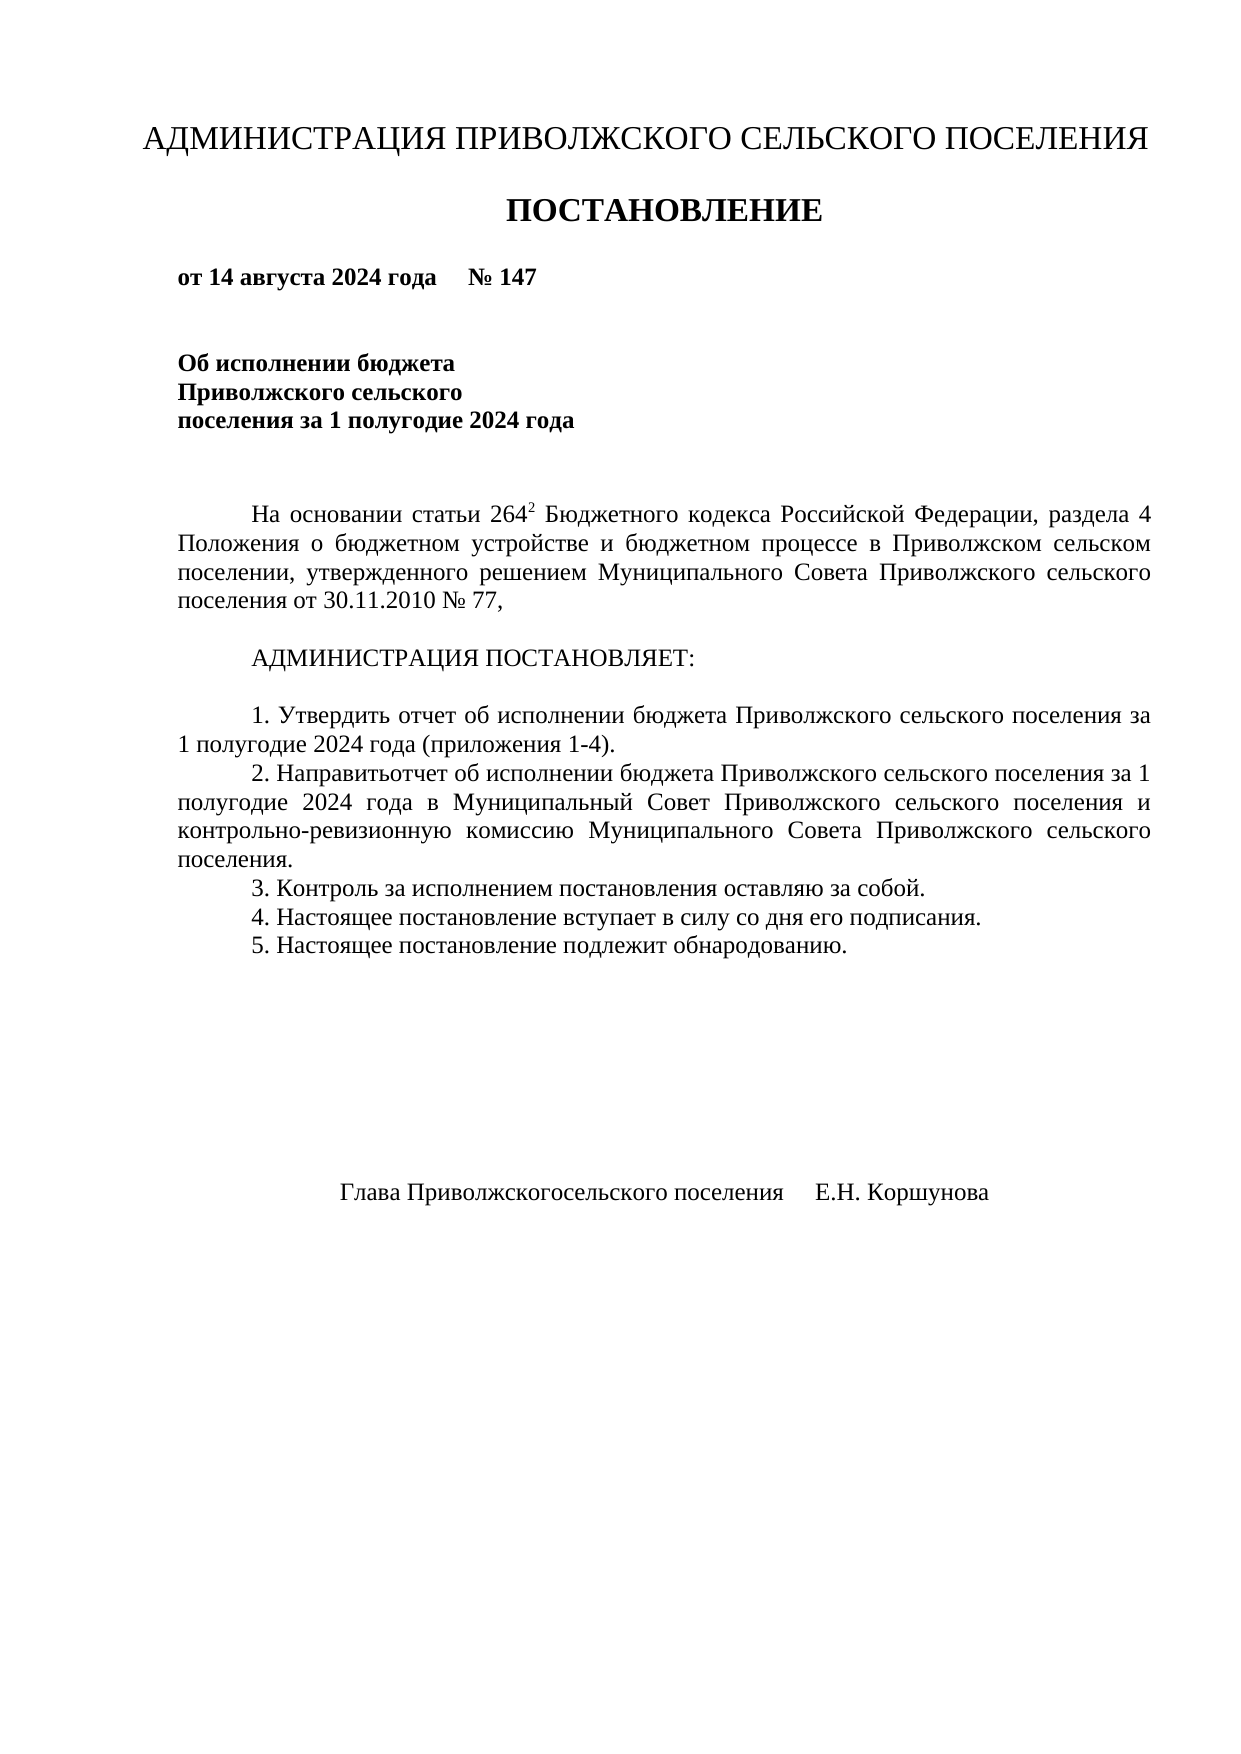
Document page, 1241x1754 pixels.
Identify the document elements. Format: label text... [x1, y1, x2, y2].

text 3. Контроль за исполнением постановления оставляю за собой. [177, 873, 1152, 902]
text поселения за 1 полугодие 2024 года [177, 406, 1152, 434]
text ПОСТАНОВЛЕНИЕ [177, 190, 1152, 228]
title АДМИНИСТРАЦИЯ ПРИВОЛЖСКОГО СЕЛЬСКОГО ПОСЕЛЕНИЯ [140, 118, 1152, 156]
text Глава Приволжскогосельского поселения Е.Н. Коршунова [177, 1177, 1152, 1206]
text Об исполнении бюджета [177, 348, 1152, 377]
text 2. Направитьотчет об исполнении бюджета Приволжского сельского поселения за 1 полугодие 2024 года в Муниципальный Совет Приволжского сельского поселения и контрольно-ревизионную комиссию Муниципального Совета Приволжского сельского поселения. [177, 758, 1152, 873]
text 4. Настоящее постановление вступает в силу со дня его подписания. [177, 902, 1152, 930]
text На основании статьи 2642 Бюджетного кодекса Российской Федерации, раздела 4 Положения о бюджетном устройстве и бюджетном процессе в Приволжском сельском поселении, утвержденного решением Муниципального Совета Приволжского сельского поселения от 30.11.2010 № 77, [177, 499, 1152, 614]
text от 14 августа 2024 года № 147 [177, 262, 1152, 291]
text 1. Утвердить отчет об исполнении бюджета Приволжского сельского поселения за 1 полугодие 2024 года (приложения 1-4). [177, 700, 1152, 758]
text АДМИНИСТРАЦИЯ ПОСТАНОВЛЯЕТ: [177, 643, 1152, 672]
text Приволжского сельского [177, 377, 1152, 406]
text 5. Настоящее постановление подлежит обнародованию. [177, 930, 1152, 959]
